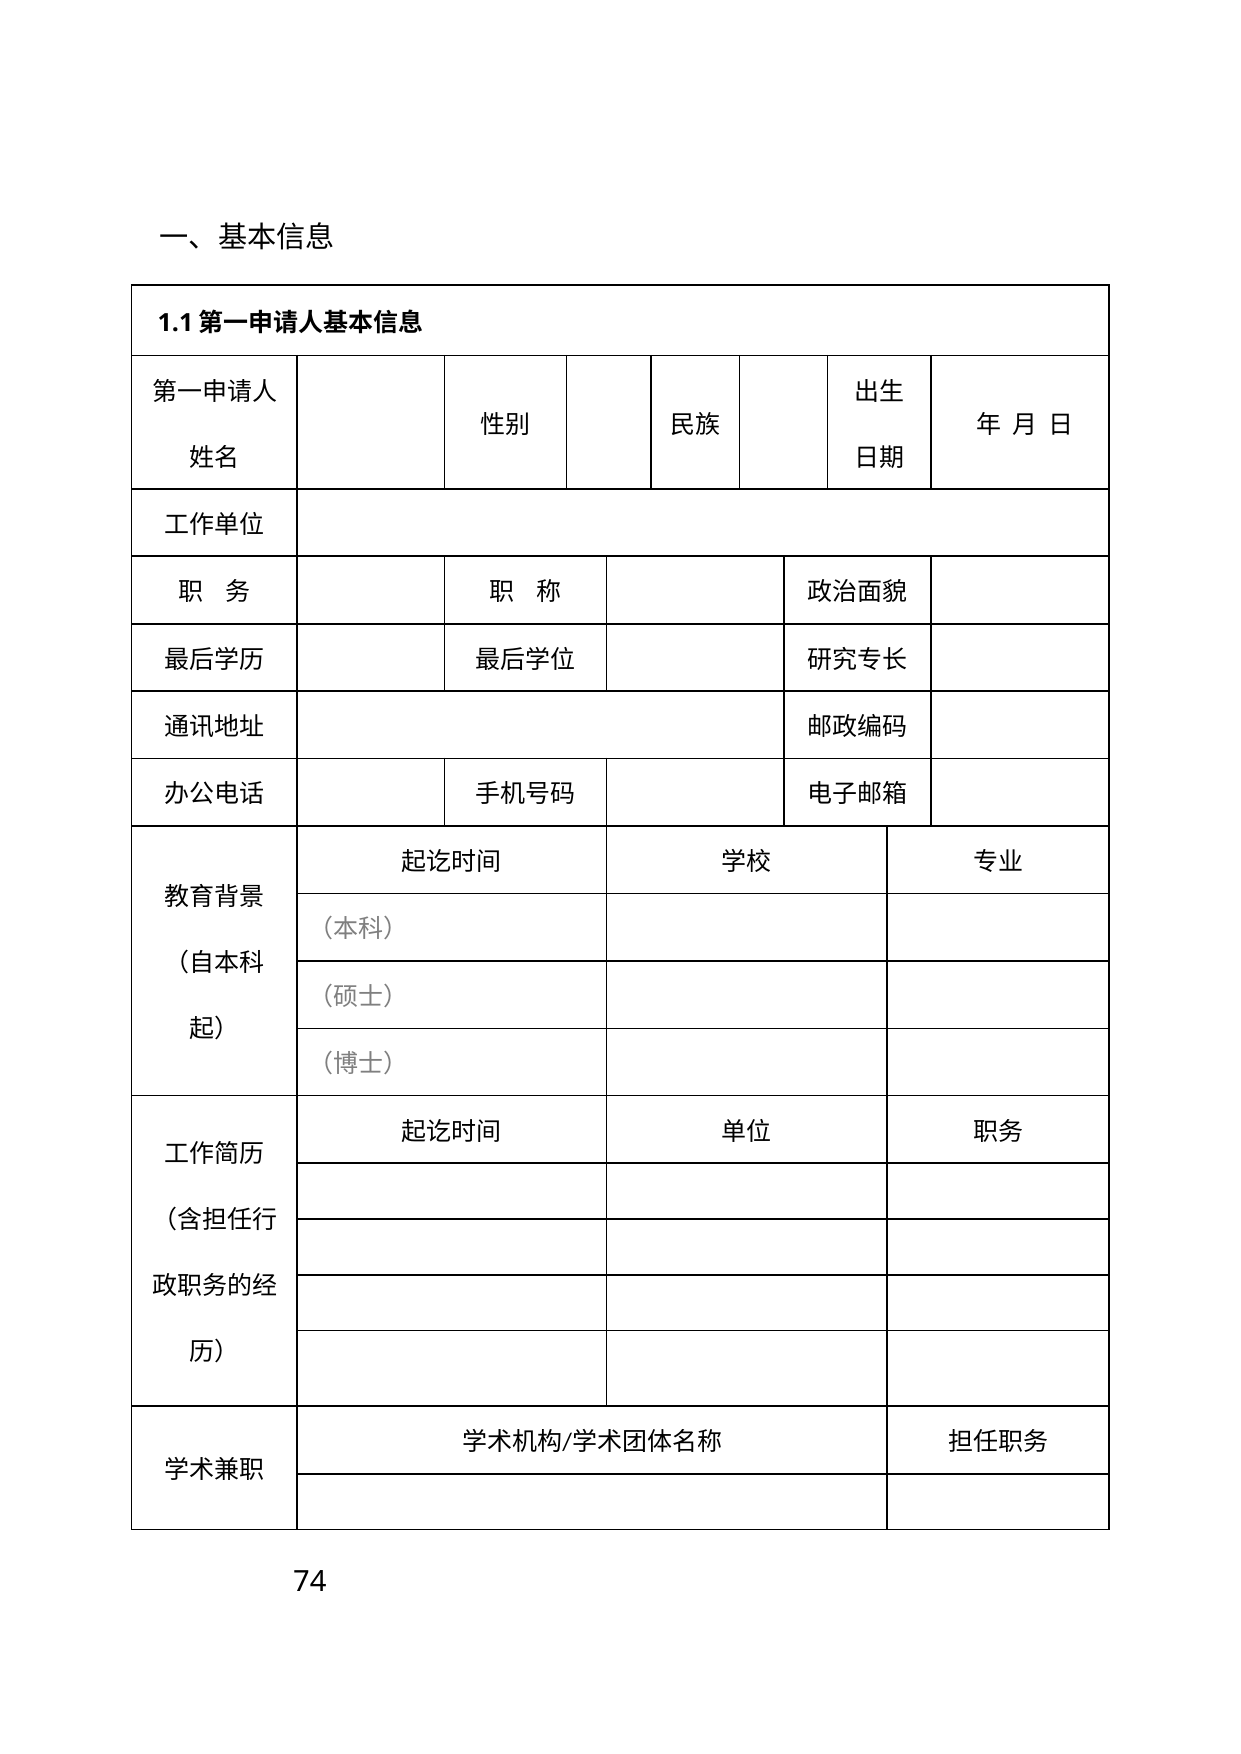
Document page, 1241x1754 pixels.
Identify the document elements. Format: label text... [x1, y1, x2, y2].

table_cell 第一申请人 姓名 [132, 356, 296, 488]
table_cell [888, 1029, 1108, 1095]
table_cell 政治面貌 [785, 557, 930, 623]
table_cell [298, 1164, 606, 1218]
table_cell 起讫时间 [298, 827, 606, 893]
table_cell [740, 356, 827, 488]
table_cell 通讯地址 [132, 692, 296, 758]
text 一、基本信息 [159, 202, 1081, 268]
table_cell [567, 356, 650, 488]
table_cell 职 称 [445, 557, 606, 623]
table_cell [932, 557, 1108, 623]
table_cell [298, 557, 444, 623]
table_cell [607, 557, 783, 623]
table_cell [607, 894, 886, 960]
table_cell [888, 1164, 1108, 1218]
table_cell 最后学位 [445, 625, 606, 690]
table_cell [888, 894, 1108, 960]
table_cell 学校 [607, 827, 886, 893]
table_cell 职务 [888, 1096, 1108, 1162]
table_cell [298, 759, 444, 825]
table_cell [607, 759, 783, 825]
table_cell [298, 1331, 606, 1405]
table_cell [888, 1220, 1108, 1274]
table_cell [607, 625, 783, 690]
table_cell 性别 [445, 356, 566, 488]
table_cell 专业 [888, 827, 1108, 893]
table_cell [607, 1331, 886, 1405]
table_cell 工作单位 [132, 490, 296, 555]
table_cell 工作简历 （含担任行政职务的经历） [132, 1096, 296, 1405]
table_cell [932, 692, 1108, 758]
table_cell [888, 1475, 1108, 1529]
table_cell [607, 1164, 886, 1218]
table_cell 学术机构/学术团体名称 [298, 1407, 886, 1473]
table_cell [298, 1475, 886, 1529]
table_cell [298, 625, 444, 690]
table_cell 担任职务 [888, 1407, 1108, 1473]
table_cell [888, 962, 1108, 1027]
table_cell 民族 [652, 356, 739, 488]
table_cell （博士） [298, 1029, 606, 1095]
table_cell 最后学历 [132, 625, 296, 690]
table_cell 职 务 [132, 557, 296, 623]
table_cell 办公电话 [132, 759, 296, 825]
table_cell 学术兼职 [132, 1407, 296, 1529]
table_header 1.1第一申请人基本信息 [132, 286, 1108, 355]
table_cell 教育背景 （自本科起） [132, 827, 296, 1095]
table_cell [932, 625, 1108, 690]
table_cell 研究专长 [785, 625, 930, 690]
table_cell [298, 356, 444, 488]
table_cell [607, 1276, 886, 1330]
table_cell [888, 1276, 1108, 1330]
table_cell 电子邮箱 [785, 759, 930, 825]
table_cell 手机号码 [445, 759, 606, 825]
table_cell [607, 1220, 886, 1274]
table_cell [607, 962, 886, 1027]
table_cell 起讫时间 [298, 1096, 606, 1162]
table_cell [888, 1331, 1108, 1405]
table_cell 年 月 日 [932, 356, 1108, 488]
table_cell [298, 1220, 606, 1274]
table_cell （硕士） [298, 962, 606, 1027]
table_cell 出生 日期 [828, 356, 930, 488]
table_cell （本科） [298, 894, 606, 960]
table_cell 单位 [607, 1096, 886, 1162]
table_cell 邮政编码 [785, 692, 930, 758]
table_cell [298, 1276, 606, 1330]
table_cell [298, 692, 783, 758]
table_cell [607, 1029, 886, 1095]
table_cell [298, 490, 1108, 555]
table_cell [932, 759, 1108, 825]
